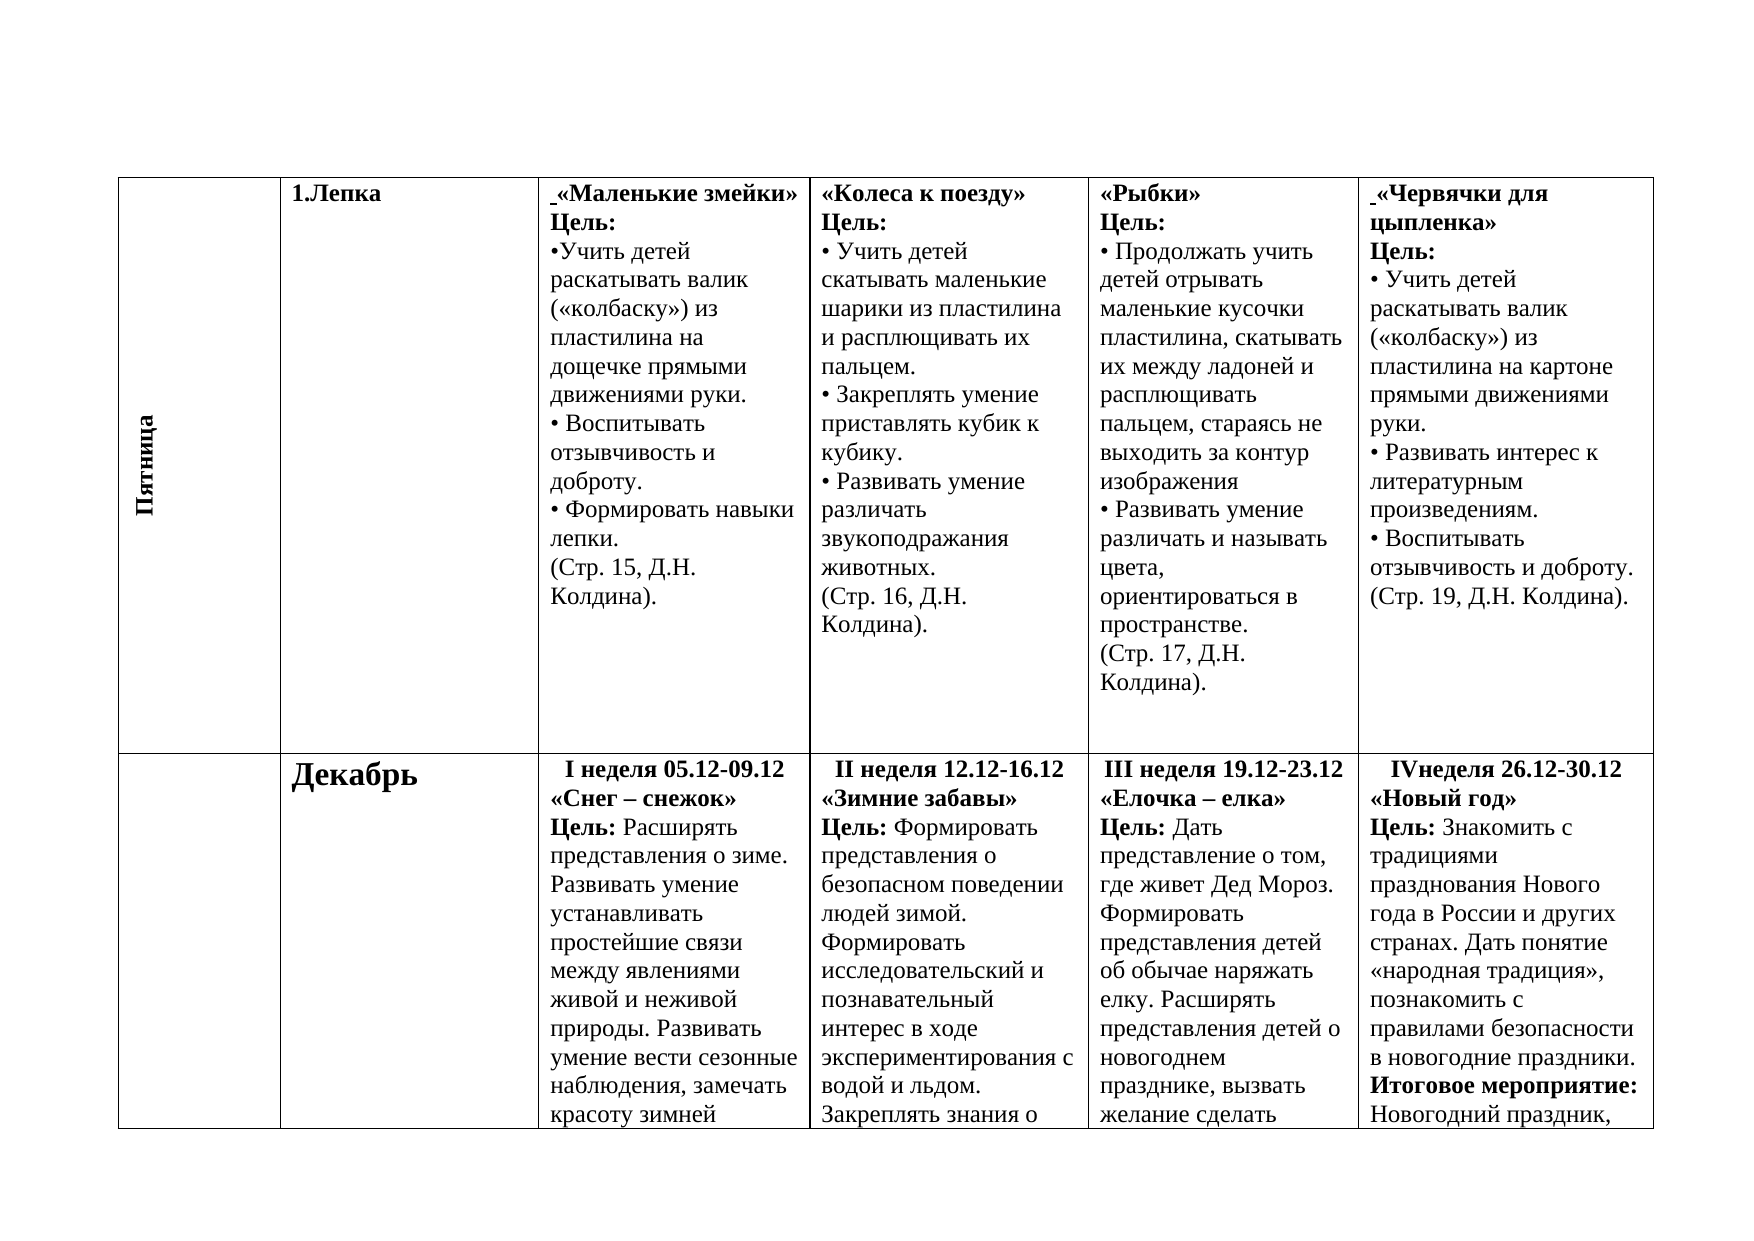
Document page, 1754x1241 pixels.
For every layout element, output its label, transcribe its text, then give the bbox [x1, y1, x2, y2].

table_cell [1359, 754, 1653, 1128]
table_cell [811, 754, 1088, 1128]
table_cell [539, 754, 809, 1128]
table_cell «Рыбки» Цель: • Продолжать учить детей отрывать маленькие кусочки пластилина, скатывать их между ладоней и расплющивать пальцем, стараясь не выходить за контур изображения • Развивать умение различать и называть цвета, ориентироваться в пространстве. (Стр. 17, Д.Н. Колдина). [1089, 178, 1358, 753]
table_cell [1089, 754, 1358, 1128]
table_cell [119, 754, 280, 1128]
table_cell «Маленькие змейки» Цель: •Учить детей раскатывать валик («колбаску») из пластилина на дощечке прямыми движениями руки. • Воспитывать отзывчивость и доброту. • Формировать навыки лепки. (Стр. 15, Д.Н. Колдина). [539, 178, 809, 753]
table_cell «Колеса к поезду» Цель: • Учить детей скатывать маленькие шарики из пластилина и расплющивать их пальцем. • Закреплять умение приставлять кубик к кубику. • Развивать умение различать звукоподражания животных. (Стр. 16, Д.Н. Колдина). [811, 178, 1088, 753]
table_cell 1.Лепка [281, 178, 538, 753]
table_cell «Червячки для цыпленка» Цель: • Учить детей раскатывать валик («колбаску») из пластилина на картоне прямыми движениями руки. • Развивать интерес к литературным произведениям. • Воспитывать отзывчивость и доброту. (Стр. 19, Д.Н. Колдина). [1359, 178, 1653, 753]
table_cell Декабрь [281, 754, 538, 1128]
table_cell Пятница [119, 178, 280, 753]
